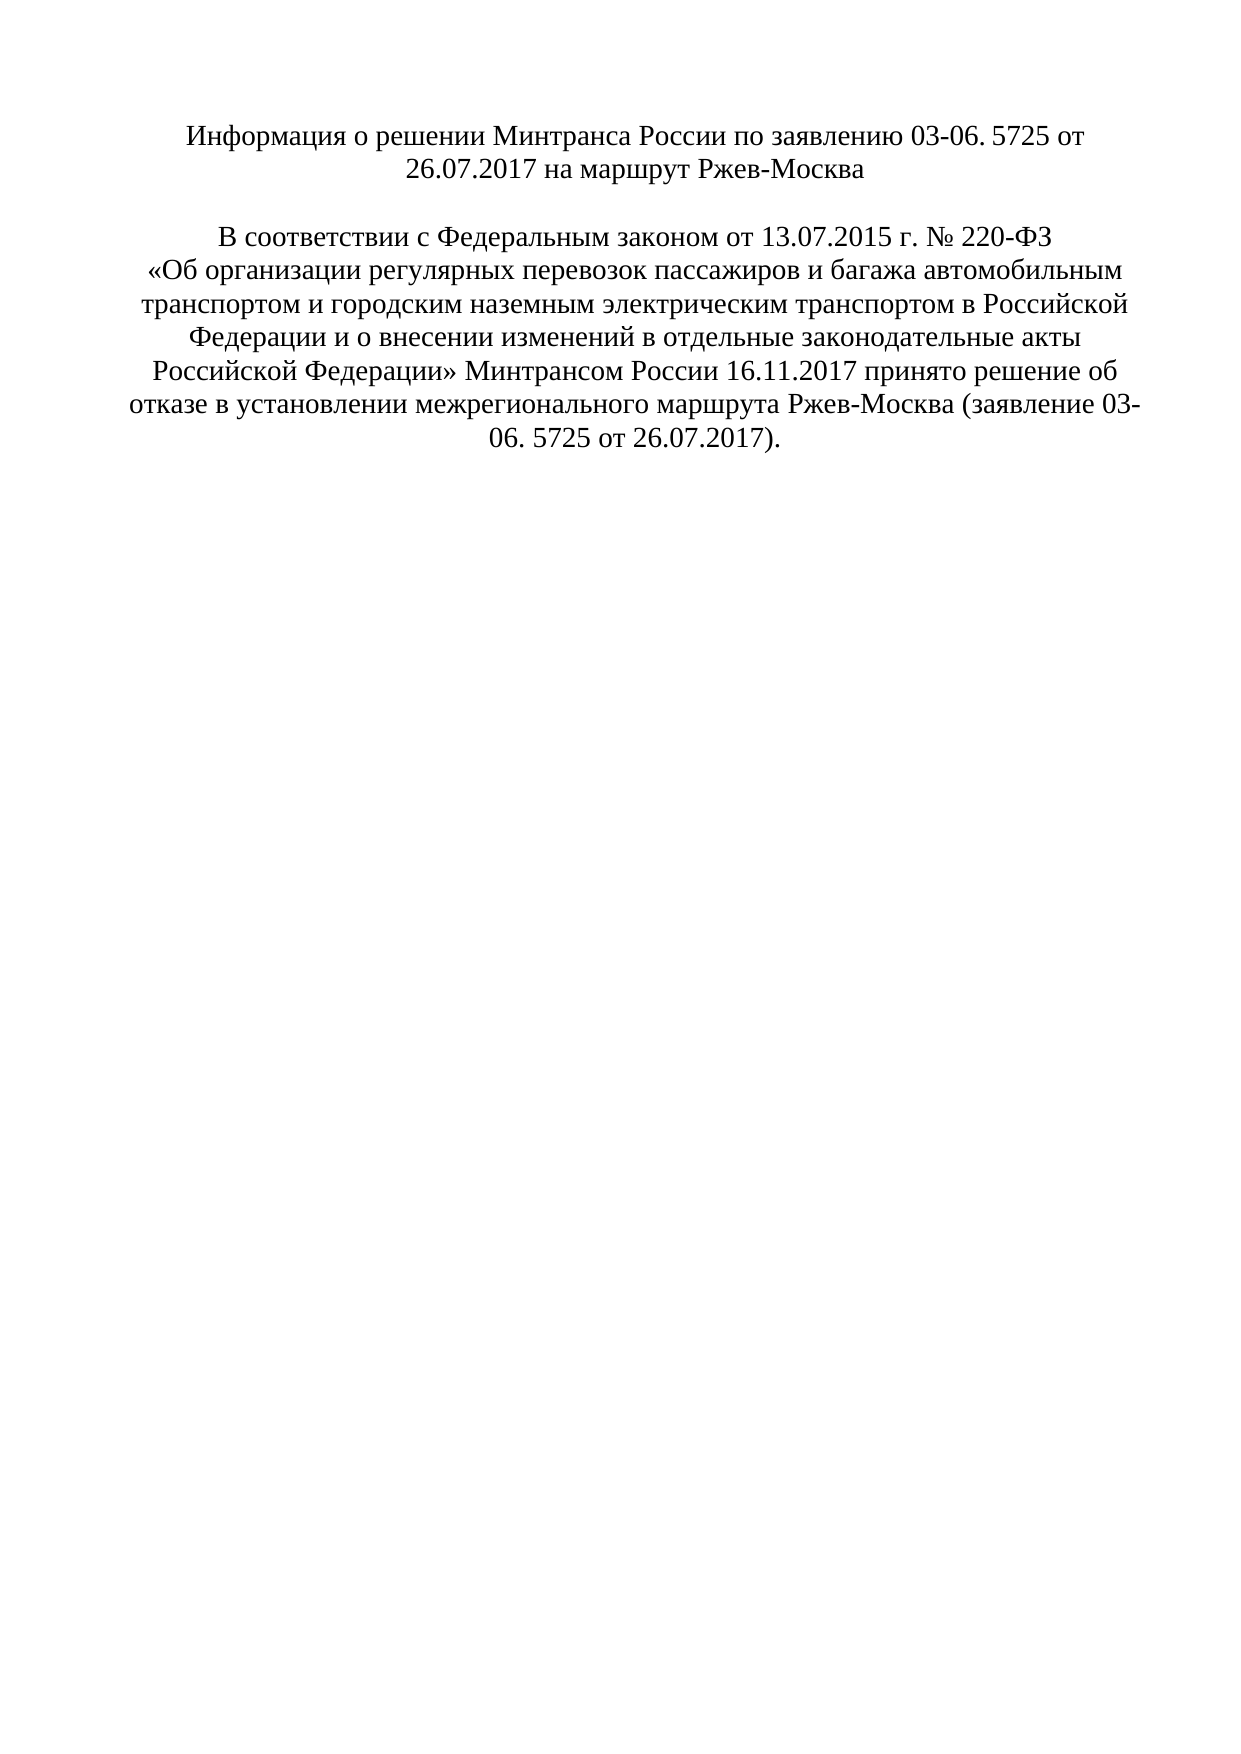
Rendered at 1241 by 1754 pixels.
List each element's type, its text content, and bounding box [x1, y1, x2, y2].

text В соответствии с Федеральным законом от 13.07.2015 г. № 220-ФЗ «Об организации регулярных перевозок пассажиров и багажа автомобильным транспортом и городским наземным электрическим транспортом в Российской Федерации и о внесении изменений в отдельные законодательные акты Российской Федерации» Минтрансом России 16.11.2017 принято решение об отказе в установлении межрегионального маршрута Ржев-Москва (заявление 03-06. 5725 от 26.07.2017). [118, 219, 1152, 453]
text Информация о решении Минтранса России по заявлению 03-06. 5725 от 26.07.2017 на маршрут Ржев-Москва [118, 118, 1152, 185]
